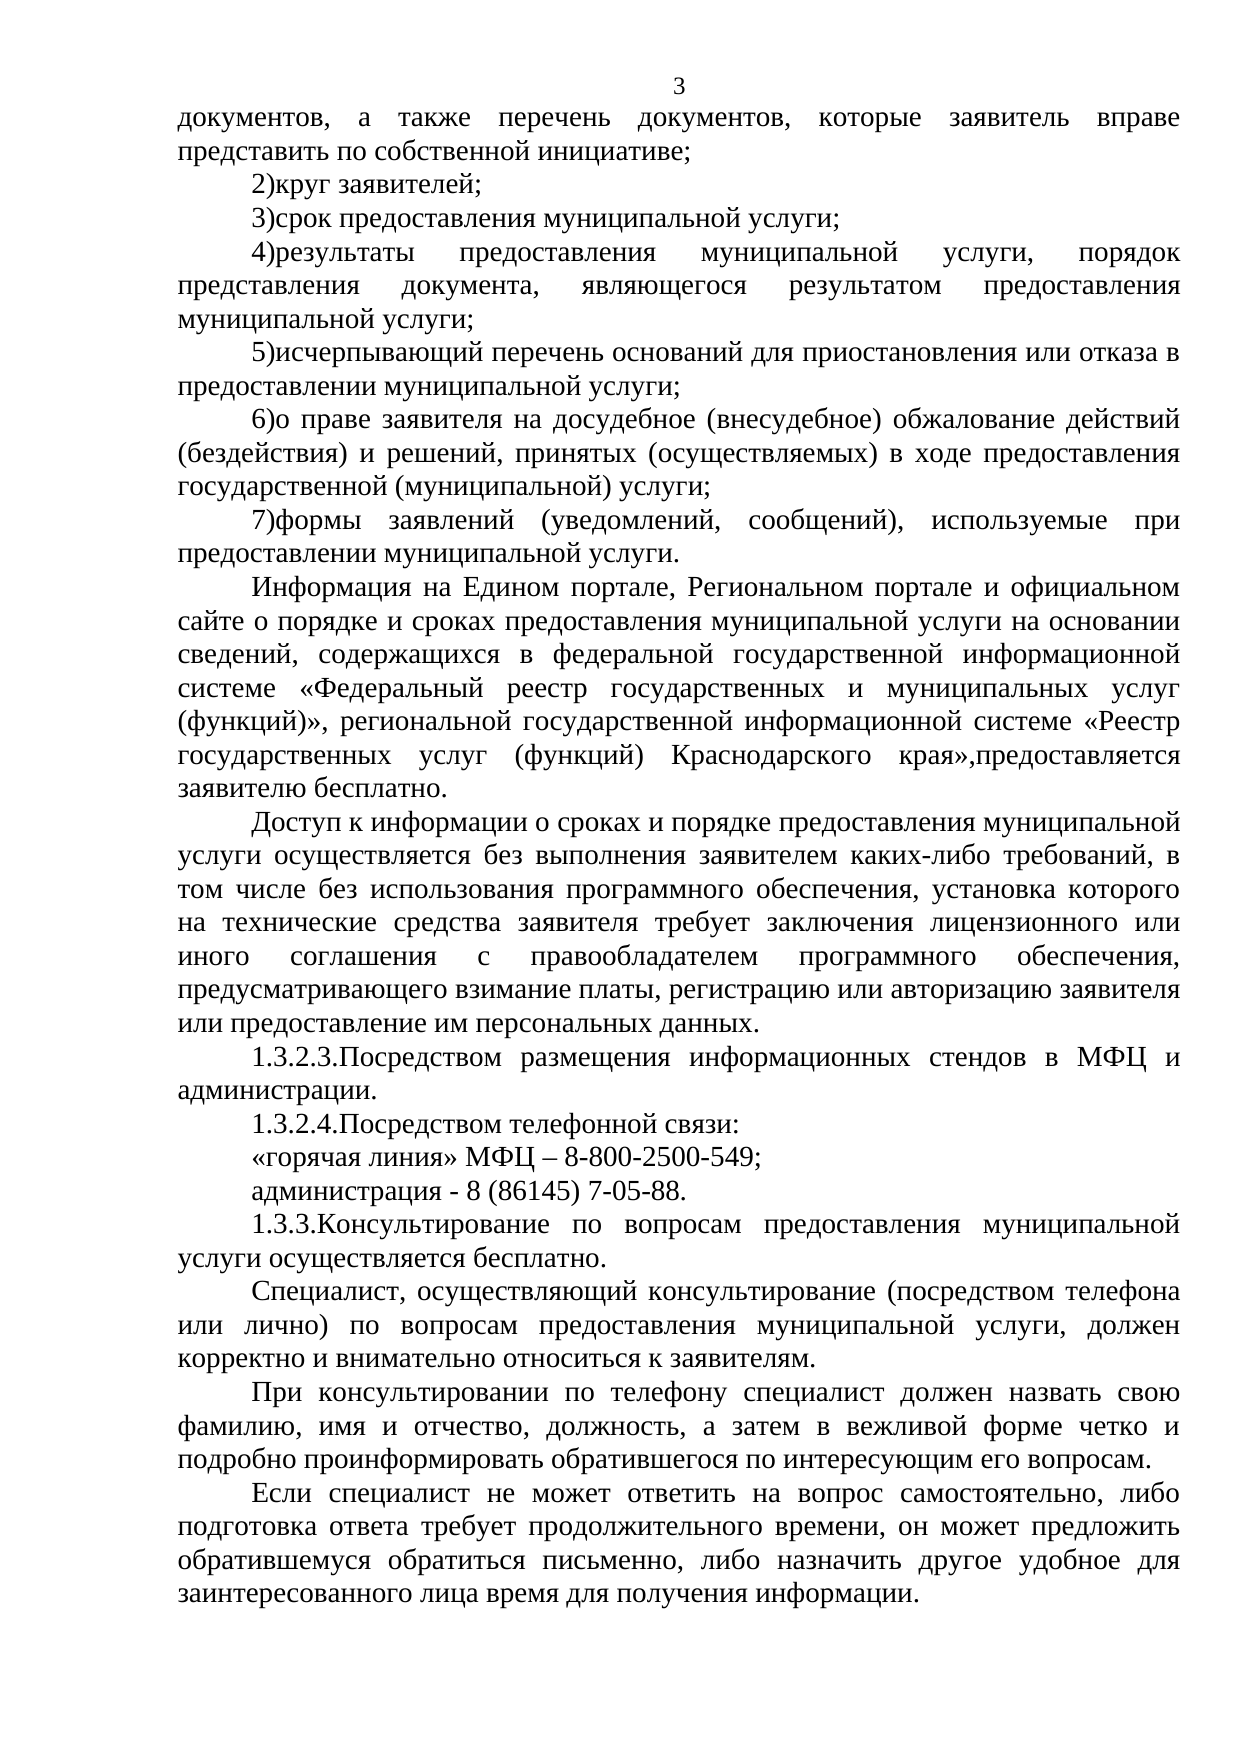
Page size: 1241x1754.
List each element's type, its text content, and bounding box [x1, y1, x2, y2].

text 1.3.2.3.Посредством размещения информационных стендов в МФЦ и администрации. [177, 1039, 1181, 1106]
text 4)результаты предоставления муниципальной услуги, порядок представления документа, являющегося результатом предоставления муниципальной услуги; [177, 234, 1181, 334]
text При консультировании по телефону специалист должен назвать свою фамилию, имя и отчество, должность, а затем в вежливой форме четко и подробно проинформировать обратившегося по интересующим его вопросам. [177, 1374, 1181, 1475]
text Доступ к информации о сроках и порядке предоставления муниципальной услуги осуществляется без выполнения заявителем каких-либо требований, в том числе без использования программного обеспечения, установка которого на технические средства заявителя требует заключения лицензионного или иного соглашения с правообладателем программного обеспечения, предусматривающего взимание платы, регистрацию или авторизацию заявителя или предоставление им персональных данных. [177, 804, 1181, 1039]
text администрация - 8 (86145) 7-05-88. [177, 1173, 1181, 1206]
text 5)исчерпывающий перечень оснований для приостановления или отказа в предоставлении муниципальной услуги; [177, 334, 1181, 401]
text 7)формы заявлений (уведомлений, сообщений), используемые при предоставлении муниципальной услуги. [177, 502, 1181, 569]
text 1.3.3.Консультирование по вопросам предоставления муниципальной услуги осуществляется бесплатно. [177, 1206, 1181, 1273]
text Специалист, осуществляющий консультирование (посредством телефона или лично) по вопросам предоставления муниципальной услуги, должен корректно и внимательно относиться к заявителям. [177, 1273, 1181, 1374]
text 2)круг заявителей; [177, 167, 1181, 200]
text 1.3.2.4.Посредством телефонной связи: [177, 1106, 1181, 1139]
text «горячая линия» МФЦ – 8-800-2500-549; [177, 1139, 1181, 1173]
text Информация на Едином портале, Региональном портале и официальном сайте о порядке и сроках предоставления муниципальной услуги на основании сведений, содержащихся в федеральной государственной информационной системе «Федеральный реестр государственных и муниципальных услуг (функций)», региональной государственной информационной системе «Реестр государственных услуг (функций) Краснодарского края»,предоставляется заявителю бесплатно. [177, 569, 1181, 804]
text 3)срок предоставления муниципальной услуги; [177, 200, 1181, 234]
text Если специалист не может ответить на вопрос самостоятельно, либо подготовка ответа требует продолжительного времени, он может предложить обратившемуся обратиться письменно, либо назначить другое удобное для заинтересованного лица время для получения информации. [177, 1475, 1181, 1609]
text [177, 99, 1181, 167]
text 6)о праве заявителя на досудебное (внесудебное) обжалование действий (бездействия) и решений, принятых (осуществляемых) в ходе предоставления государственной (муниципальной) услуги; [177, 401, 1181, 502]
